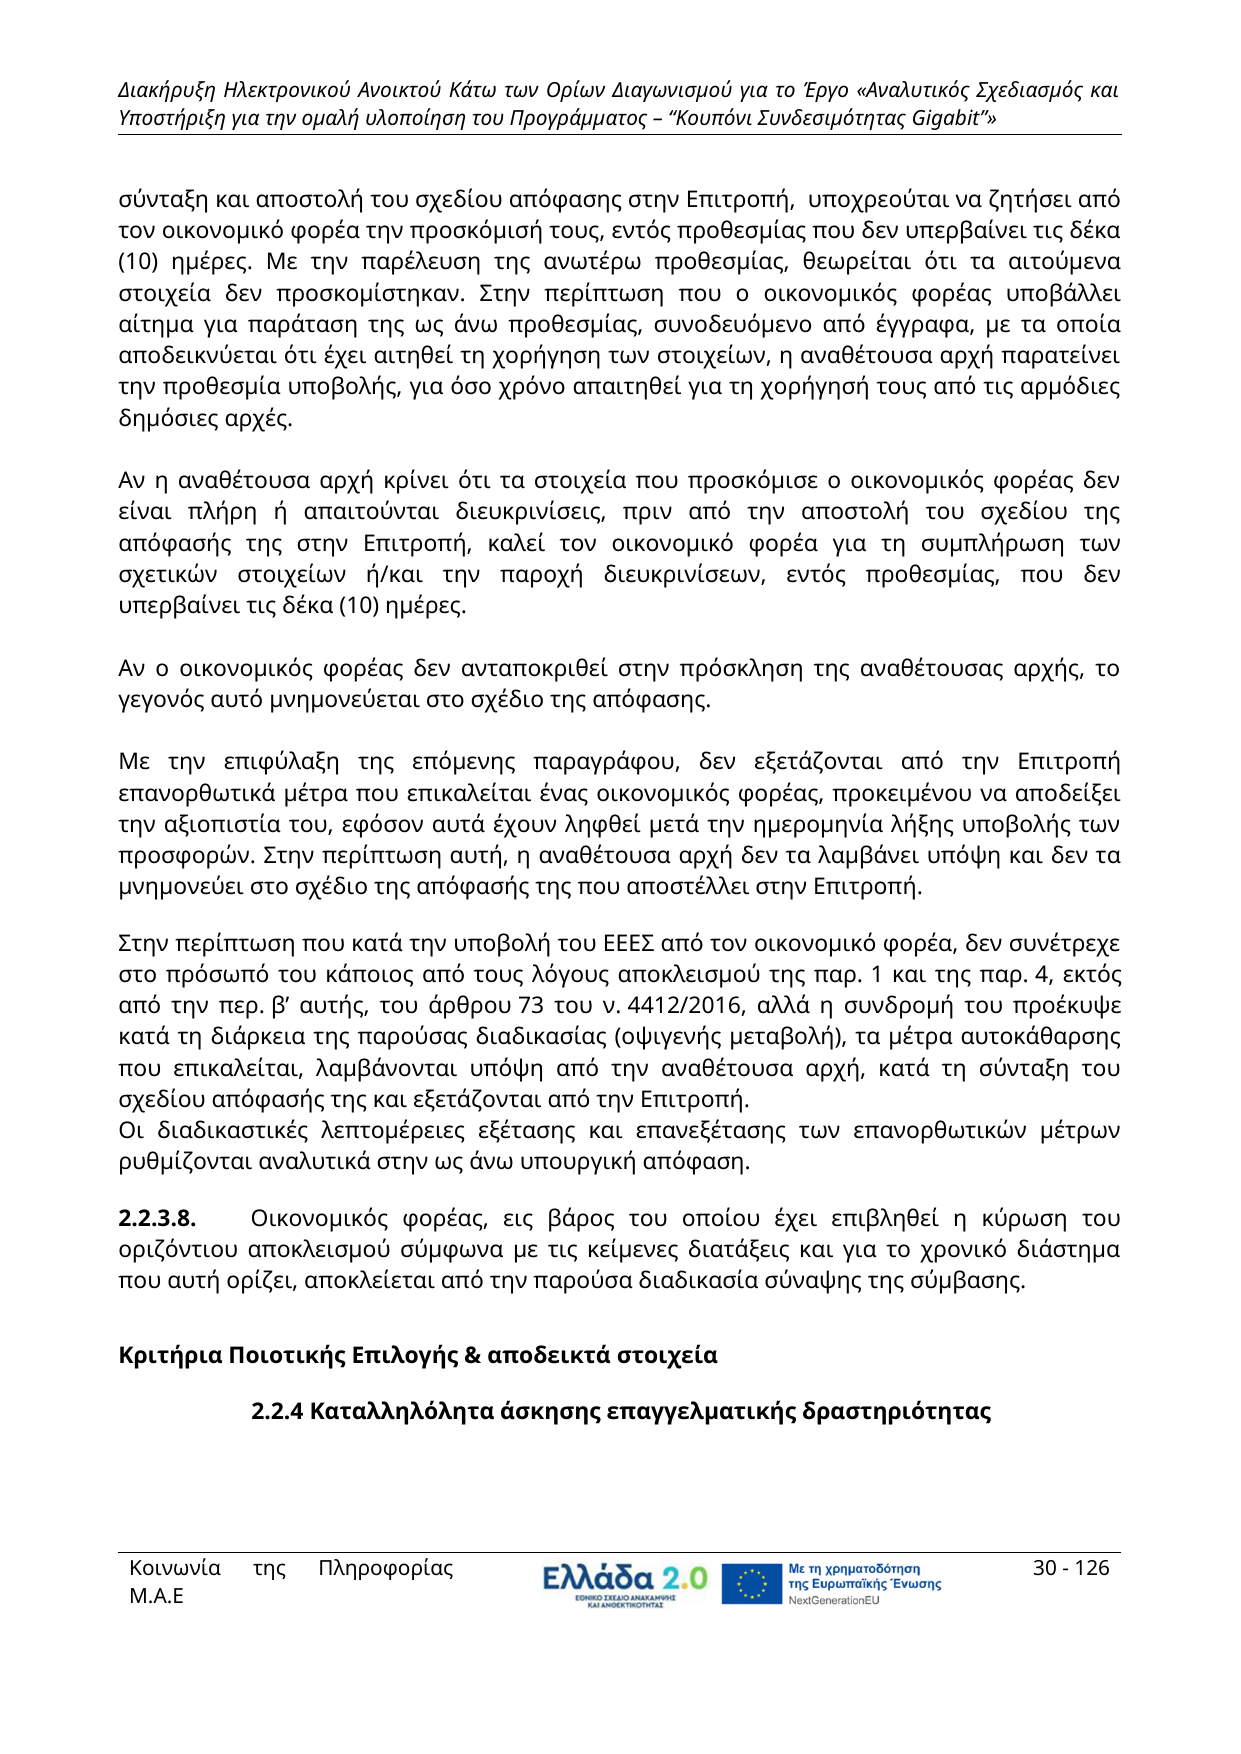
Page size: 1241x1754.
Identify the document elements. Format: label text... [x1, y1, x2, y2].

text Οι διαδικαστικές λεπτομέρειες εξέτασης και επανεξέτασης των επανορθωτικών μέτρων ρυθμίζονται αναλυτικά στην ως άνω υπουργική απόφαση. [118, 1114, 1122, 1176]
text Κριτήρια Ποιοτικής Επιλογής & αποδεικτά στοιχεία [118, 1339, 1122, 1370]
subtitle 2.2.4 Καταλληλόλητα άσκησης επαγγελματικής δραστηριότητας [251, 1395, 1122, 1426]
text Στην περίπτωση που κατά την υποβολή του ΕΕΕΣ από τον οικονομικό φορέα, δεν συνέτρεχε στο πρόσωπό του κάποιος από τους λόγους αποκλεισμού της παρ. 1 και της παρ. 4, εκτός από την περ. β’ αυτής, του άρθρου 73 του ν. 4412/2016, αλλά η συνδρομή του προέκυψε κατά τη διάρκεια της παρούσας διαδικασίας (οψιγενής μεταβολή), τα μέτρα αυτοκάθαρσης που επικαλείται, λαμβάνονται υπόψη από την αναθέτουσα αρχή, κατά τη σύνταξη του σχεδίου απόφασής της και εξετάζονται από την Επιτροπή. [118, 926, 1122, 1114]
text Αν ο οικονομικός φορέας δεν ανταποκριθεί στην πρόσκληση της αναθέτουσας αρχής, το γεγονός αυτό μνημονεύεται στο σχέδιο της απόφασης. [118, 651, 1122, 714]
picture [541, 1557, 948, 1609]
text Με την επιφύλαξη της επόμενης παραγράφου, δεν εξετάζονται από την Επιτροπή επανορθωτικά μέτρα που επικαλείται ένας οικονομικός φορέας, προκειμένου να αποδείξει την αξιοπιστία του, εφόσον αυτά έχουν ληφθεί μετά την ημερομηνία λήξης υποβολής των προσφορών. Στην περίπτωση αυτή, η αναθέτουσα αρχή δεν τα λαμβάνει υπόψη και δεν τα μνημονεύει στο σχέδιο της απόφασής της που αποστέλλει στην Επιτροπή. [118, 745, 1122, 901]
text Αν η αναθέτουσα αρχή κρίνει ότι τα στοιχεία που προσκόμισε ο οικονομικός φορέας δεν είναι πλήρη ή απαιτούνται διευκρινίσεις, πριν από την αποστολή του σχεδίου της απόφασής της στην Επιτροπή, καλεί τον οικονομικό φορέα για τη συμπλήρωση των σχετικών στοιχείων ή/και την παροχή διευκρινίσεων, εντός προθεσμίας, που δεν υπερβαίνει τις δέκα (10) ημέρες. [118, 464, 1122, 620]
list Οικονομικός φορέας, εις βάρος του οποίου έχει επιβληθεί η κύρωση του οριζόντιου αποκλεισμού σύμφωνα με τις κείμενες διατάξεις και για το χρονικό διάστημα που αυτή ορίζει, αποκλείεται από την παρούσα διαδικασία σύναψης της σύμβασης. [118, 1201, 1122, 1295]
